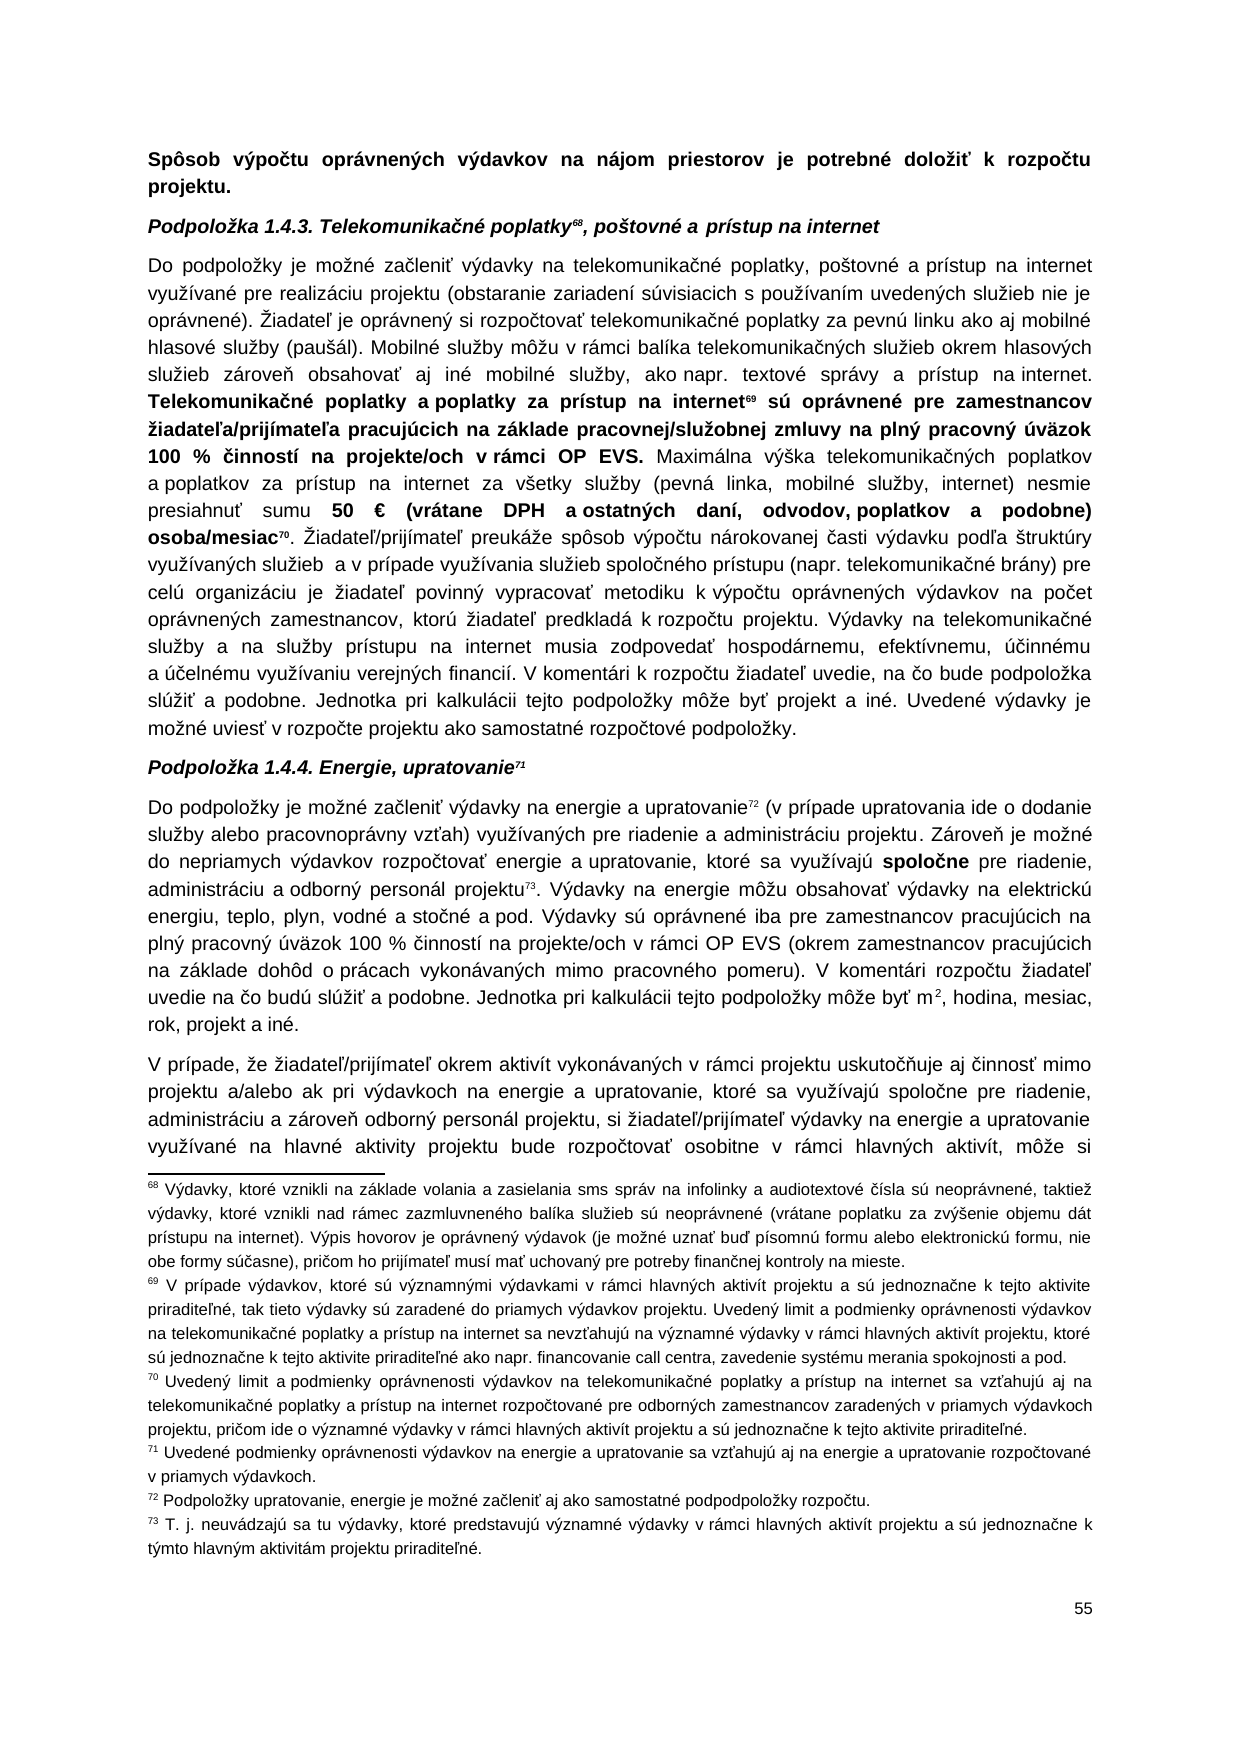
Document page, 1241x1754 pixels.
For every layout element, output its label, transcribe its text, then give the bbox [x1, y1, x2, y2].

text V prípade, že žiadateľ/prijímateľ okrem aktivít vykonávaných v rámci projektu uskutočňuje aj činnosť mimo projektu a/alebo ak pri výdavkoch na energie a upratovanie, ktoré sa využívajú spoločne pre riadenie, administráciu a zároveň odborný personál projektu, si žiadateľ/prijímateľ výdavky na energie a upratovanie využívané na hlavné aktivity projektu bude rozpočtovať osobitne v rámci hlavných aktivít, môže si nárokovať iba pomernú časť výdavkov na energie a upratovanie. Spôsob výpočtu tejto pomernej časti musí žiadateľ/prijímateľ jednoznačne preukázať, pričom musí použiť objektívny a matematicky overiteľný ukazovateľ. [148, 1053, 1092, 1157]
text Spôsob výpočtu oprávnených výdavkov na nájom priestorov je potrebné doložiť k rozpočtu projektu. [148, 148, 1092, 198]
text Do podpoložky je možné začleniť výdavky na telekomunikačné poplatky, poštovné a prístup na internet využívané pre realizáciu projektu (obstaranie zariadení súvisiacich s používaním uvedených služieb nie je oprávnené). Žiadateľ je oprávnený si rozpočtovať telekomunikačné poplatky za pevnú linku ako aj mobilné hlasové služby (paušál). Mobilné služby môžu v rámci balíka telekomunikačných služieb okrem hlasových služieb zároveň obsahovať aj iné mobilné služby, ako napr. textové správy a prístup na internet. Telekomunikačné poplatky a poplatky za prístup na internet sú oprávnené pre zamestnancov žiadateľa/prijímateľa pracujúcich na základe pracovnej/služobnej zmluvy na plný pracovný úväzok 100 % činností na projekte/och v rámci OP EVS. Maximálna výška telekomunikačných poplatkov a poplatkov za prístup na internet za všetky služby (pevná linka, mobilné služby, internet) nesmie presiahnuť sumu 50 € (vrátane DPH a ostatných daní, odvodov, poplatkov a podobne) osoba/mesiac. Žiadateľ/prijímateľ preukáže spôsob výpočtu nárokovanej časti výdavku podľa štruktúry využívaných služieb a v prípade využívania služieb spoločného prístupu (napr. telekomunikačné brány) pre celú organizáciu je žiadateľ povinný vypracovať metodiku k výpočtu oprávnených výdavkov na počet oprávnených zamestnancov, ktorú žiadateľ predkladá k rozpočtu projektu. Výdavky na telekomunikačné služby a na služby prístupu na internet musia zodpovedať hospodárnemu, efektívnemu, účinnému a účelnému využívaniu verejných financií. V komentári k rozpočtu žiadateľ uvedie, na čo bude podpoložka slúžiť a podobne. Jednotka pri kalkulácii tejto podpoložky môže byť projekt a iné. Uvedené výdavky je možné uviesť v rozpočte projektu ako samostatné rozpočtové podpoložky. [148, 254, 1092, 739]
text Podpoložka 1.4.3. Telekomunikačné poplatky, poštovné a prístup na internet [148, 214, 1092, 237]
text Do podpoložky je možné začleniť výdavky na energie a upratovanie (v prípade upratovania ide o dodanie služby alebo pracovnoprávny vzťah) využívaných pre riadenie a administráciu projektu. Zároveň je možné do nepriamych výdavkov rozpočtovať energie a upratovanie, ktoré sa využívajú spoločne pre riadenie, administráciu a odborný personál projektu. Výdavky na energie môžu obsahovať výdavky na elektrickú energiu, teplo, plyn, vodné a stočné a pod. Výdavky sú oprávnené iba pre zamestnancov pracujúcich na plný pracovný úväzok 100 % činností na projekte/och v rámci OP EVS (okrem zamestnancov pracujúcich na základe dohôd o prácach vykonávaných mimo pracovného pomeru). V komentári rozpočtu žiadateľ uvedie na čo budú slúžiť a podobne. Jednotka pri kalkulácii tejto podpoložky môže byť m2, hodina, mesiac, rok, projekt a iné. [148, 796, 1092, 1036]
text Podpoložka 1.4.4. Energie, upratovanie [148, 756, 1092, 779]
